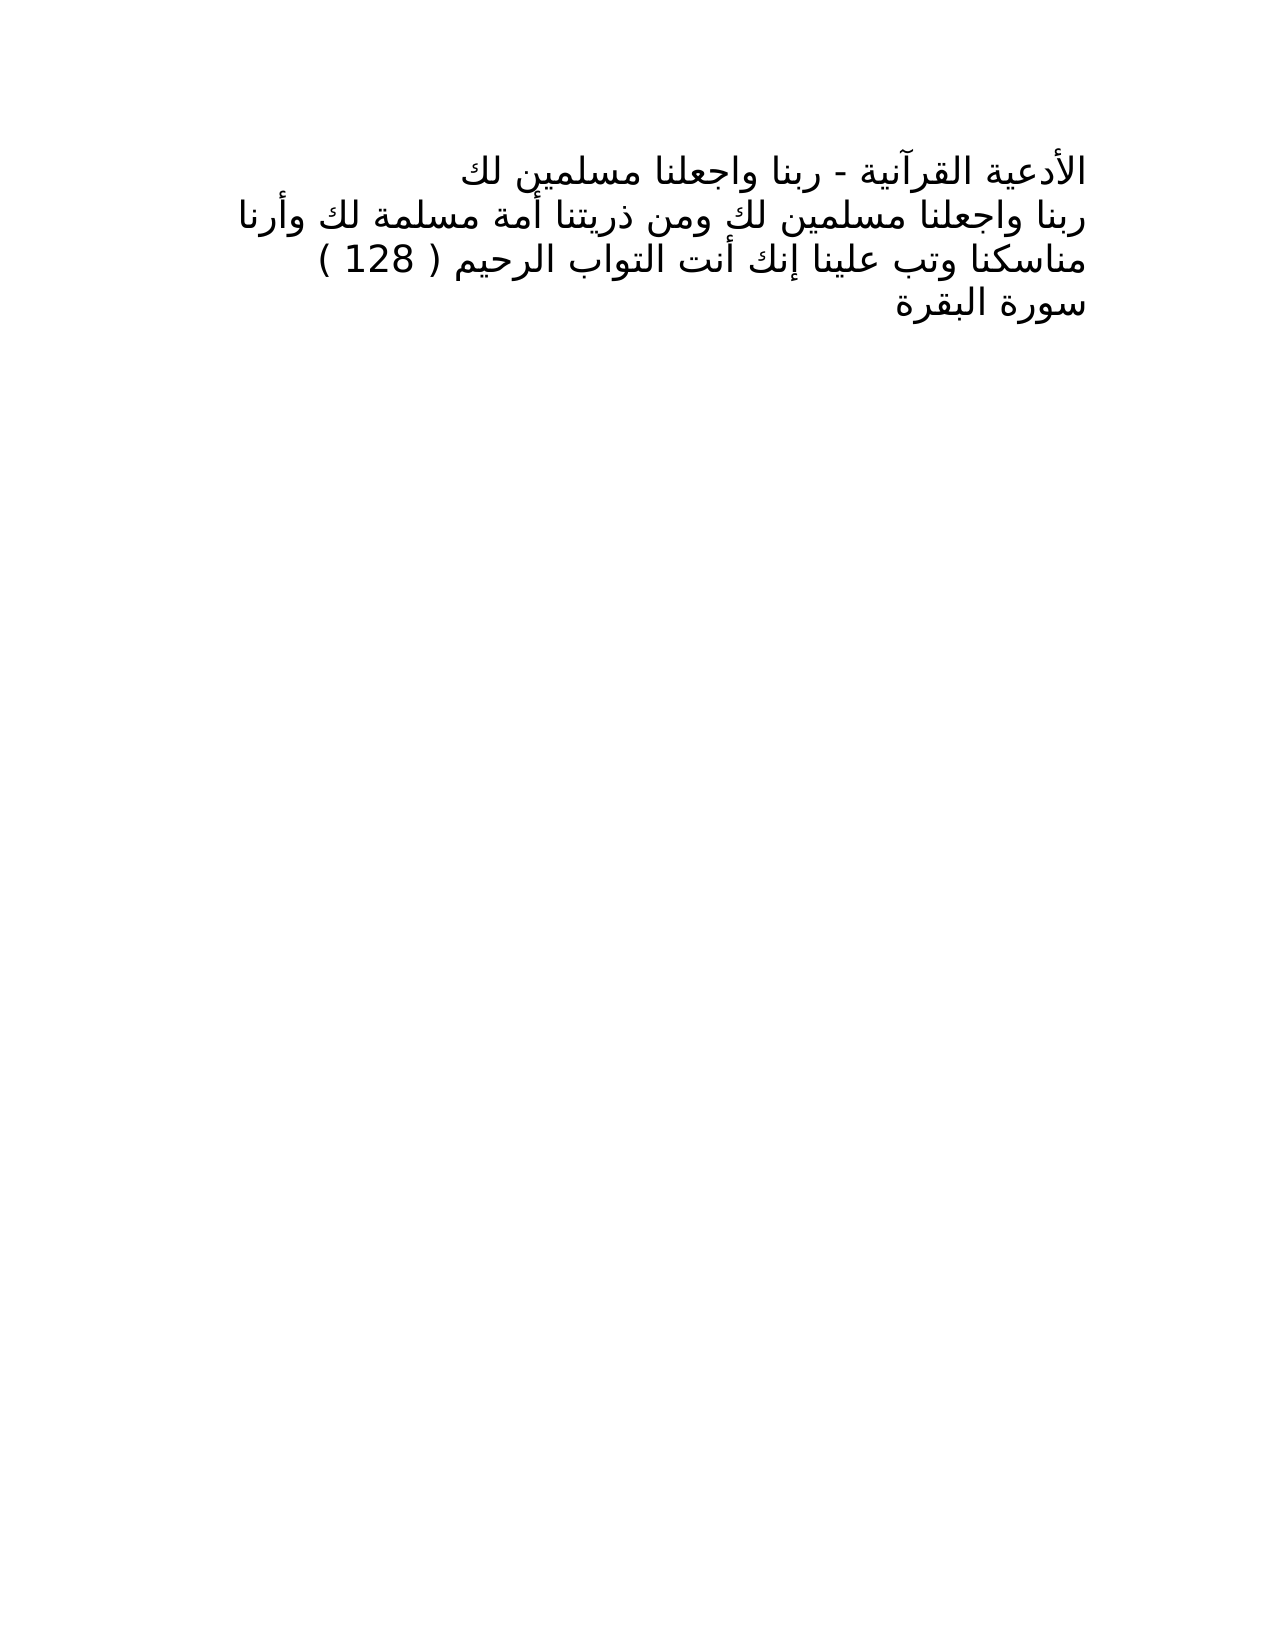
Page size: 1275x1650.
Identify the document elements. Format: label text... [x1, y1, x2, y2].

text الأدعية القرآنية - ربنا واجعلنا مسلمين لك [187, 150, 1087, 194]
text سورة البقرة [187, 281, 1087, 324]
text ربنا واجعلنا مسلمين لك ومن ذريتنا أمة مسلمة لك وأرنا مناسكنا وتب علينا إنك أنت التواب الرحيم ( 128 ) [187, 194, 1087, 281]
